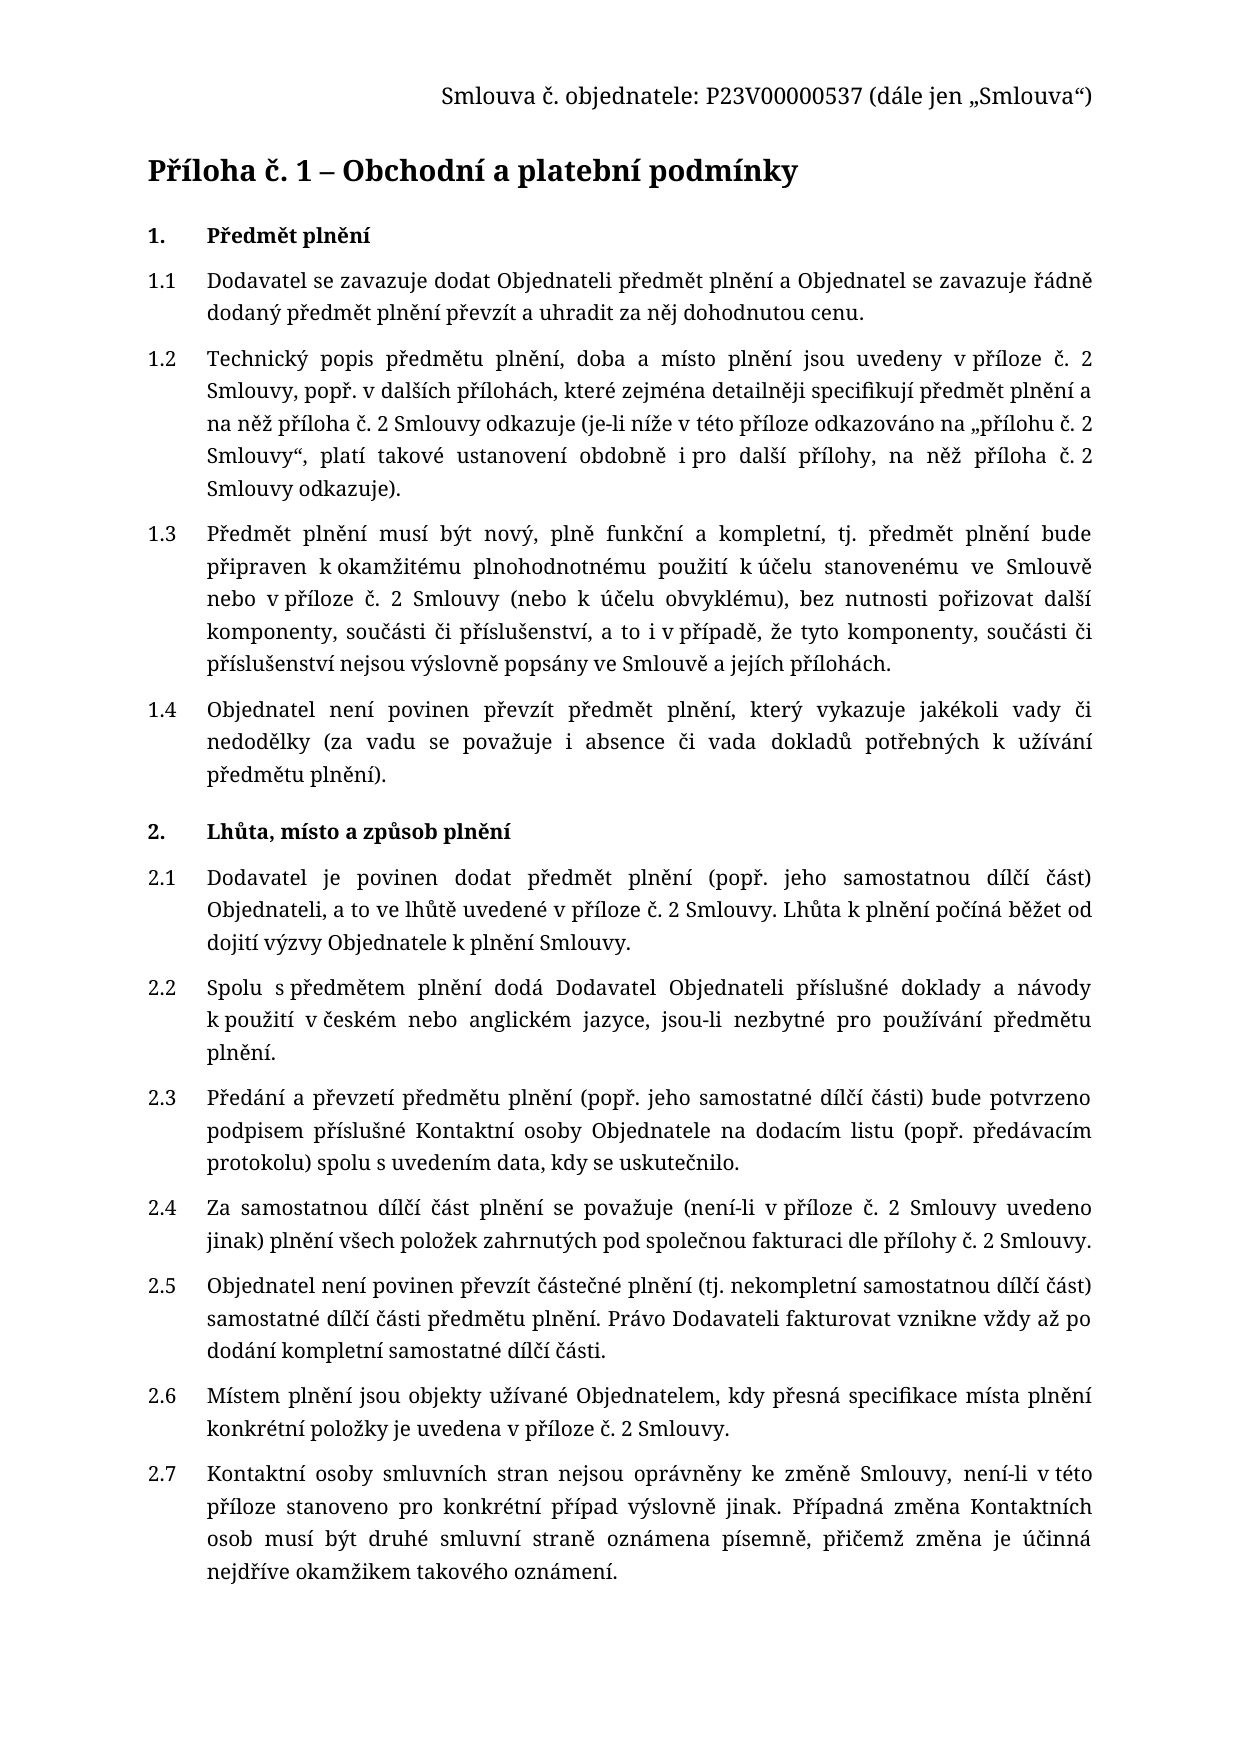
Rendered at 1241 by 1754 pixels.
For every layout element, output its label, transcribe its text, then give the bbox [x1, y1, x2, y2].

list Dodavatel je povinen dodat předmět plnění (popř. jeho samostatnou dílčí část) Objednateli, a to ve lhůtě uvedené v příloze č. 2 Smlouvy. Lhůta k plnění počíná běžet od dojití výzvy Objednatele k plnění Smlouvy. [148, 863, 1093, 956]
list Spolu s předmětem plnění dodá Dodavatel Objednateli příslušné doklady a návody k použití v českém nebo anglickém jazyce, jsou-li nezbytné pro používání předmětu plnění. [148, 973, 1093, 1067]
list Předmět plnění musí být nový, plně funkční a kompletní, tj. předmět plnění bude připraven k okamžitému plnohodnotnému použití k účelu stanovenému ve Smlouvě nebo v příloze č. 2 Smlouvy (nebo k účelu obvyklému), bez nutnosti pořizovat další komponenty, součásti či příslušenství, a to i v případě, že tyto komponenty, součásti či příslušenství nejsou výslovně popsány ve Smlouvě a jejích přílohách. [148, 519, 1093, 678]
text Příloha č. 1 – Obchodní a platební podmínky [148, 150, 1093, 190]
list Objednatel není povinen převzít částečné plnění (tj. nekompletní samostatnou dílčí část) samostatné dílčí části předmětu plnění. Právo Dodavateli fakturovat vznikne vždy až po dodání kompletní samostatné dílčí části. [148, 1271, 1093, 1365]
list Kontaktní osoby smluvních stran nejsou oprávněny ke změně Smlouvy, není-li v této příloze stanoveno pro konkrétní případ výslovně jinak. Případná změna Kontaktních osob musí být druhé smluvní straně oznámena písemně, přičemž změna je účinná nejdříve okamžikem takového oznámení. [148, 1459, 1093, 1586]
list Předání a převzetí předmětu plnění (popř. jeho samostatné dílčí části) bude potvrzeno podpisem příslušné Kontaktní osoby Objednatele na dodacím listu (popř. předávacím protokolu) spolu s uvedením data, kdy se uskutečnilo. [148, 1083, 1093, 1177]
list Předmět plnění [148, 221, 1093, 249]
list Dodavatel se zavazuje dodat Objednateli předmět plnění a Objednatel se zavazuje řádně dodaný předmět plnění převzít a uhradit za něj dohodnutou cenu. [148, 266, 1093, 327]
list Technický popis předmětu plnění, doba a místo plnění jsou uvedeny v příloze č. 2 Smlouvy, popř. v dalších přílohách, které zejména detailněji specifikují předmět plnění a na něž příloha č. 2 Smlouvy odkazuje (je-li níže v této příloze odkazováno na „přílohu č. 2 Smlouvy“, platí takové ustanovení obdobně i pro další přílohy, na něž příloha č. 2 Smlouvy odkazuje). [148, 344, 1093, 502]
list Lhůta, místo a způsob plnění [148, 817, 1093, 846]
list Objednatel není povinen převzít předmět plnění, který vykazuje jakékoli vady či nedodělky (za vadu se považuje i absence či vada dokladů potřebných k užívání předmětu plnění). [148, 695, 1093, 788]
list Místem plnění jsou objekty užívané Objednatelem, kdy přesná specifikace místa plnění konkrétní položky je uvedena v příloze č. 2 Smlouvy. [148, 1382, 1093, 1443]
list Za samostatnou dílčí část plnění se považuje (není-li v příloze č. 2 Smlouvy uvedeno jinak) plnění všech položek zahrnutých pod společnou fakturaci dle přílohy č. 2 Smlouvy. [148, 1193, 1093, 1254]
